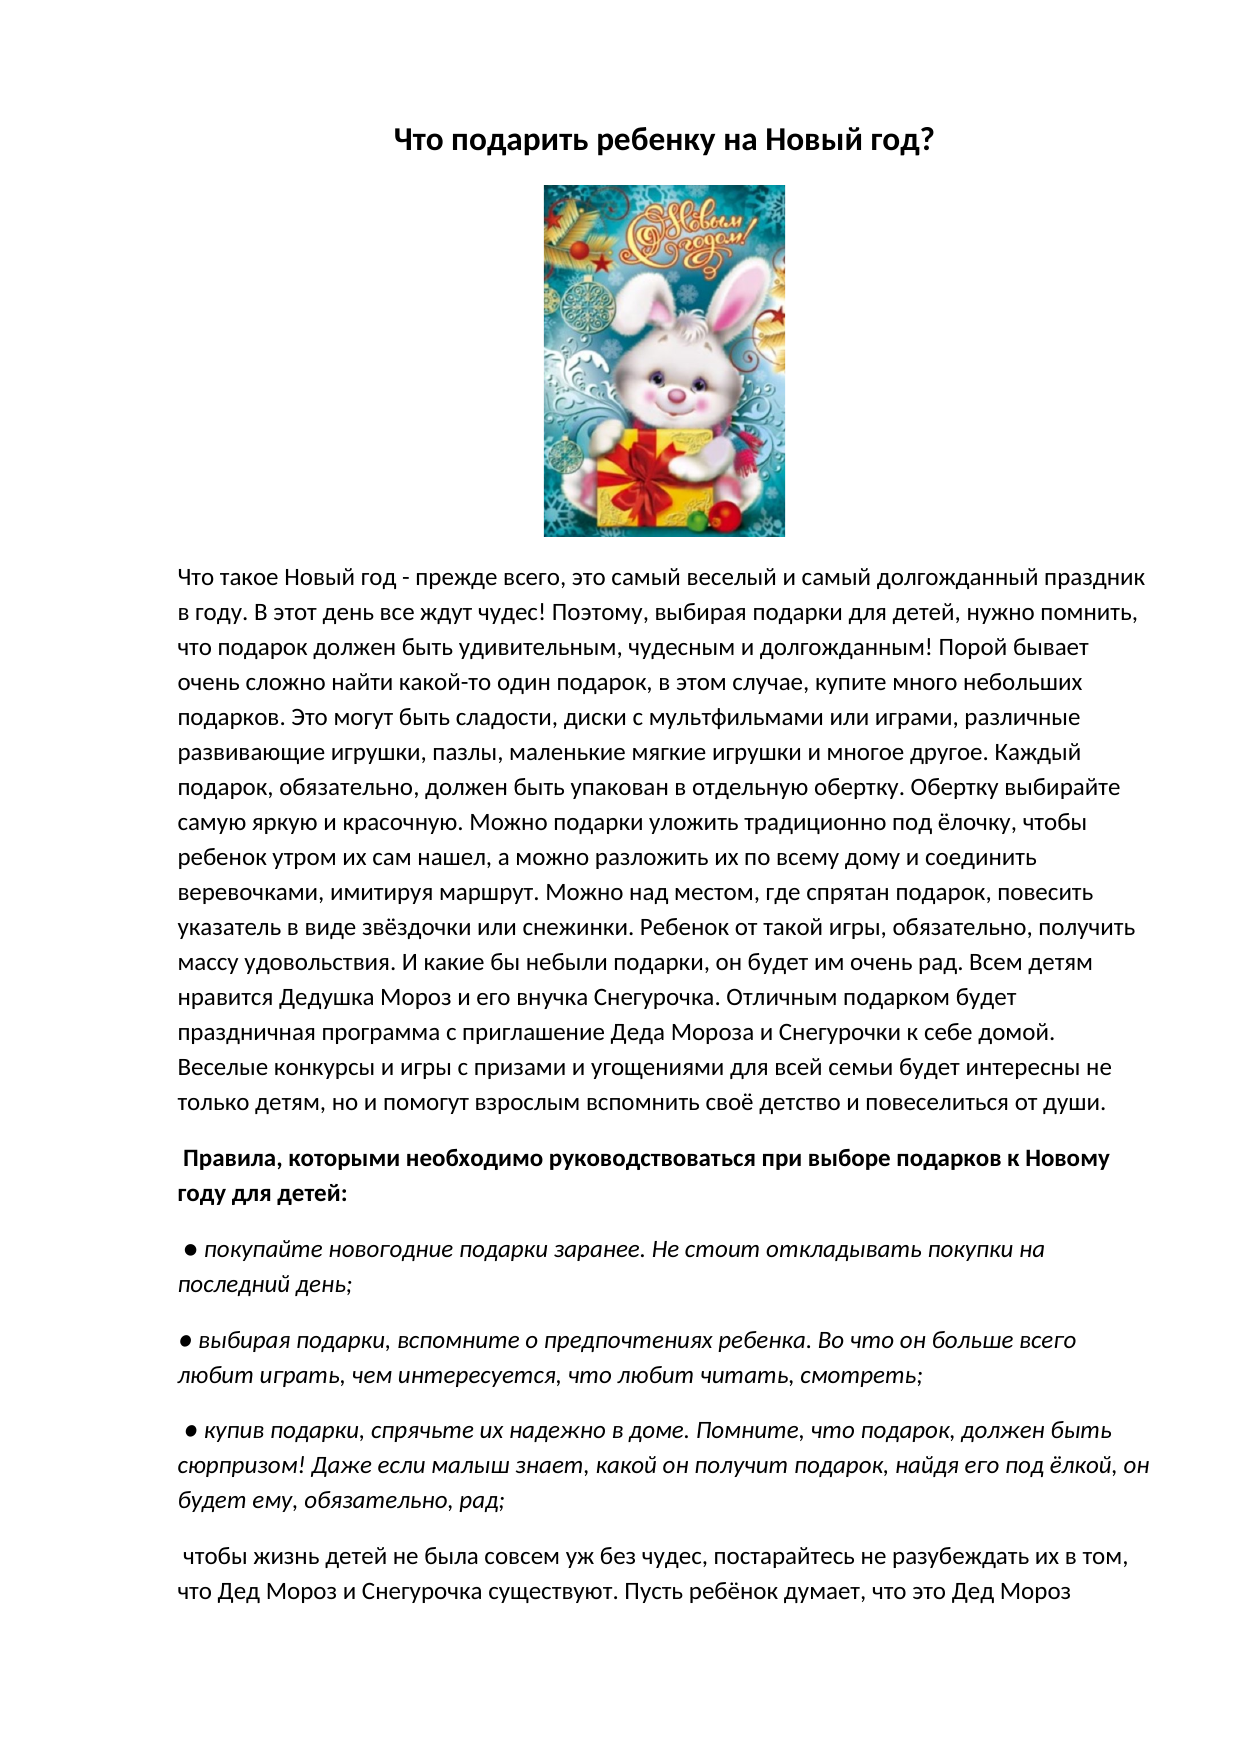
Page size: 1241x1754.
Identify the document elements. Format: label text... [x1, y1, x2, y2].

text ● выбирая подарки, вспомните о предпочтениях ребенка. Во что он больше всего любит играть, чем интересуется, что любит читать, смотреть; [177, 1324, 1152, 1389]
text Правила, которыми необходимо руководствоваться при выборе подарков к Новому году для детей: [177, 1142, 1152, 1208]
text Что такое Новый год - прежде всего, это самый веселый и самый долгожданный праздник в году. В этот день все ждут чудес! Поэтому, выбирая подарки для детей, нужно помнить, что подарок должен быть удивительным, чудесным и долгожданным! Порой бывает очень сложно найти какой-то один подарок, в этом случае, купите много небольших подарков. Это могут быть сладости, диски с мультфильмами или играми, различные развивающие игрушки, пазлы, маленькие мягкие игрушки и многое другое. Каждый подарок, обязательно, должен быть упакован в отдельную обертку. Обертку выбирайте самую яркую и красочную. Можно подарки уложить традиционно под ёлочку, чтобы ребенок утром их сам нашел, а можно разложить их по всему дому и соединить веревочками, имитируя маршрут. Можно над местом, где спрятан подарок, повесить указатель в виде звёздочки или снежинки. Ребенок от такой игры, обязательно, получить массу удовольствия. И какие бы небыли подарки, он будет им очень рад. Всем детям нравится Дедушка Мороз и его внучка Снегурочка. Отличным подарком будет праздничная программа с приглашение Деда Мороза и Снегурочки к себе домой. Веселые конкурсы и игры с призами и угощениями для всей семьи будет интересны не только детям, но и помогут взрослым вспомнить своё детство и повеселиться от души. [177, 561, 1152, 1117]
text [177, 1540, 1152, 1606]
text Что подарить ребенку на Новый год? [177, 118, 1152, 159]
text ● покупайте новогодние подарки заранее. Не стоит откладывать покупки на последний день; [177, 1233, 1152, 1298]
picture [543, 185, 786, 537]
text ● купив подарки, спрячьте их надежно в доме. Помните, что подарок, должен быть сюрпризом! Даже если малыш знает, какой он получит подарок, найдя его под ёлкой, он будет ему, обязательно, рад; [177, 1414, 1152, 1515]
